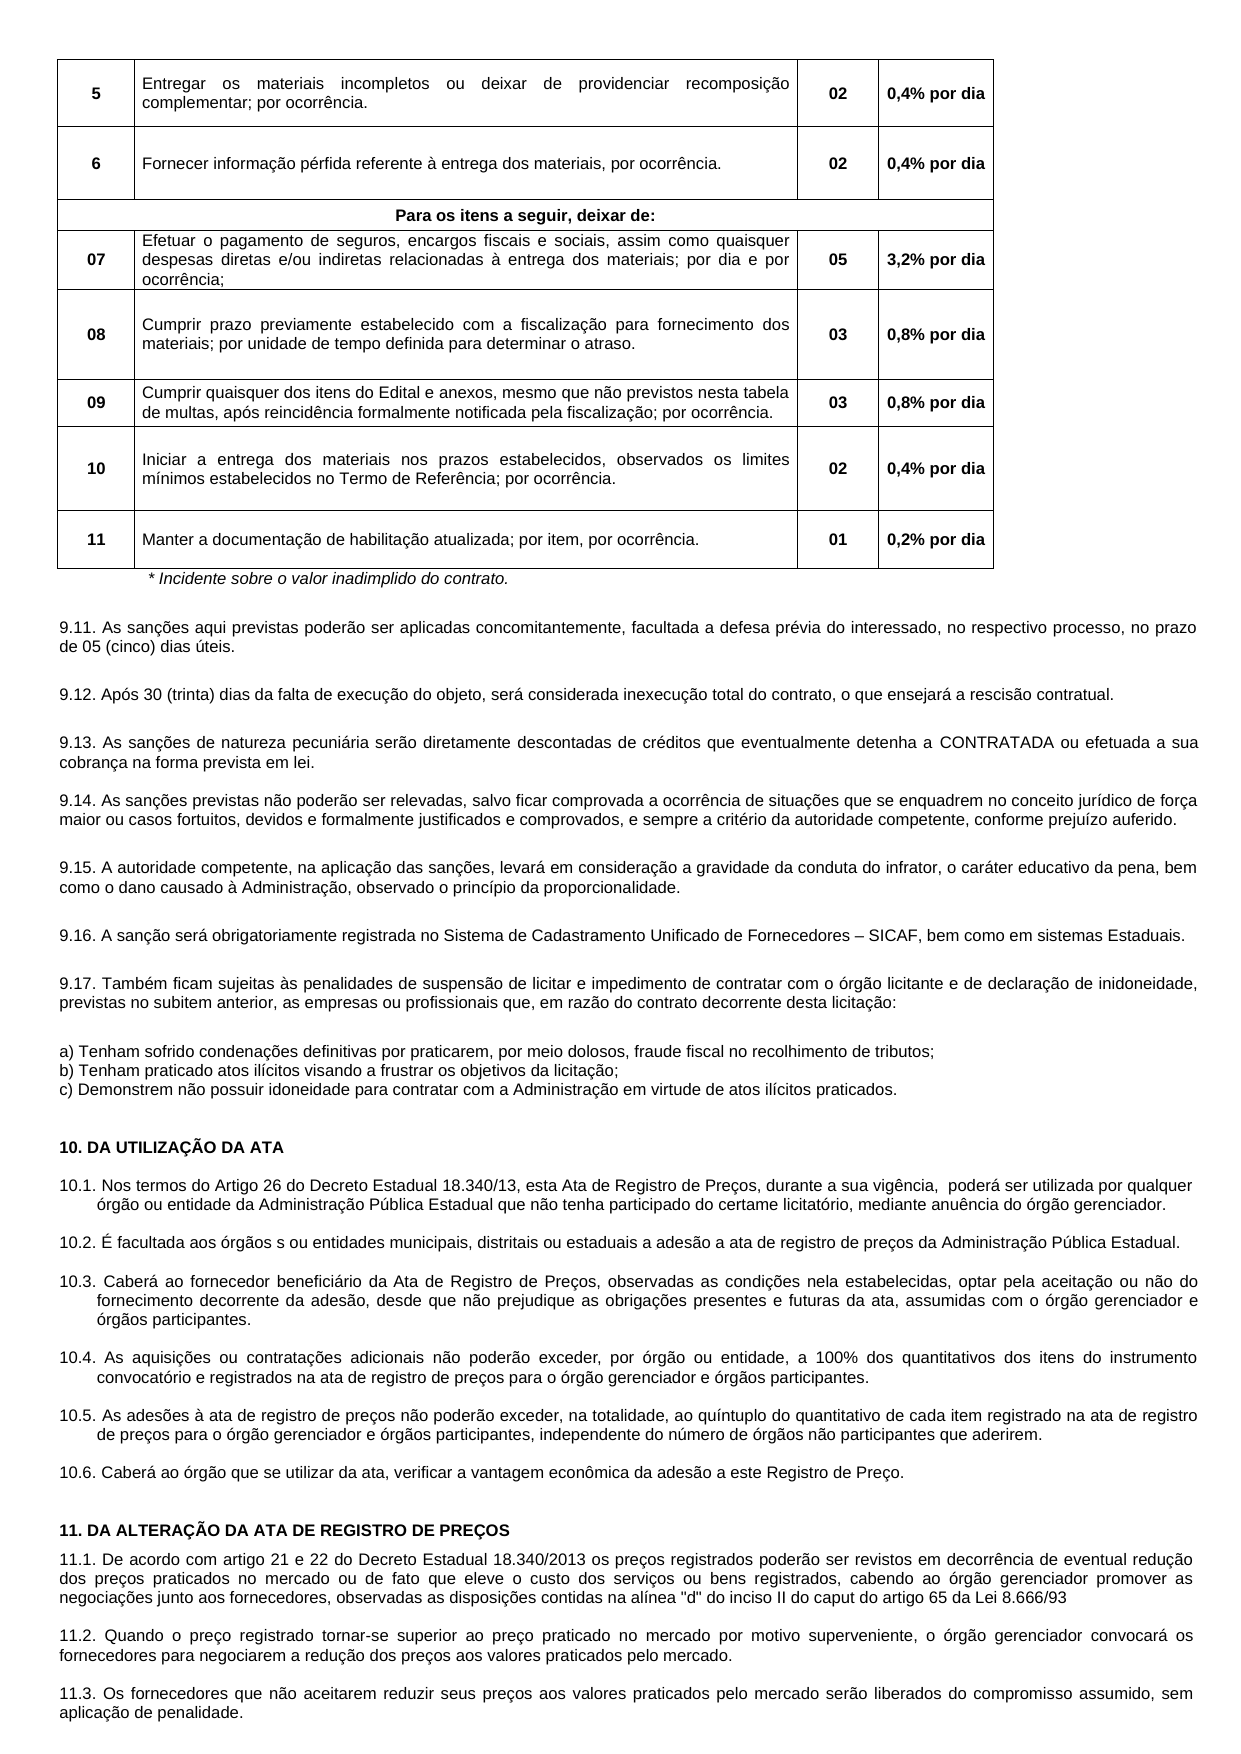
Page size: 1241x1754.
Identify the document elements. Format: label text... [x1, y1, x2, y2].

table_cell 3,2% por dia [879, 231, 993, 288]
text 10. DA UTILIZAÇÃO DA ATA [59, 1137, 1199, 1157]
table_cell 03 [798, 290, 878, 379]
table_cell 6 [58, 127, 134, 199]
table_cell 0,8% por dia [879, 380, 993, 426]
table_cell Efetuar o pagamento de seguros, encargos fiscais e sociais, assim como quaisquer despesas diretas e/ou indiretas relacionadas à entrega dos materiais; por dia e por ocorrência; [135, 231, 797, 288]
table_cell 0,4% por dia [879, 127, 993, 199]
text 11.2. Quando o preço registrado tornar-se superior ao preço praticado no mercado por motivo superveniente, o órgão gerenciador convocará os fornecedores para negociarem a redução dos preços aos valores praticados pelo mercado. [59, 1626, 1194, 1664]
table_cell 0,4% por dia [879, 427, 993, 510]
table_cell Para os itens a seguir, deixar de: [58, 200, 993, 230]
text 9.11. As sanções aqui previstas poderão ser aplicadas concomitantemente, facultada a defesa prévia do interessado, no respectivo processo, no prazo de 05 (cinco) dias úteis. [59, 617, 1199, 656]
table_cell 05 [798, 231, 878, 288]
list As adesões à ata de registro de preços não poderão exceder, na totalidade, ao quíntuplo do quantitativo de cada item registrado na ata de registro de preços para o órgão gerenciador e órgãos participantes, independente do número de órgãos não participantes que aderirem. [59, 1406, 1199, 1444]
table_cell Iniciar a entrega dos materiais nos prazos estabelecidos, observados os limites mínimos estabelecidos no Termo de Referência; por ocorrência. [135, 427, 797, 510]
text 9.17. Também ficam sujeitas às penalidades de suspensão de licitar e impedimento de contratar com o órgão licitante e de declaração de inidoneidade, previstas no subitem anterior, as empresas ou profissionais que, em razão do contrato decorrente desta licitação: [59, 974, 1199, 1012]
table_cell Manter a documentação de habilitação atualizada; por item, por ocorrência. [135, 511, 797, 568]
text 9.15. A autoridade competente, na aplicação das sanções, levará em consideração a gravidade da conduta do infrator, o caráter educativo da pena, bem como o dano causado à Administração, observado o princípio da proporcionalidade. [59, 858, 1199, 897]
list É facultada aos órgãos s ou entidades municipais, distritais ou estaduais a adesão a ata de registro de preços da Administração Pública Estadual. [59, 1233, 1194, 1252]
table_cell 03 [798, 380, 878, 426]
table_cell 07 [58, 231, 134, 288]
table_cell 11 [58, 511, 134, 568]
list Caberá ao órgão que se utilizar da ata, verificar a vantagem econômica da adesão a este Registro de Preço. [59, 1463, 1199, 1482]
text 9.14. As sanções previstas não poderão ser relevadas, salvo ficar comprovada a ocorrência de situações que se enquadrem no conceito jurídico de força maior ou casos fortuitos, devidos e formalmente justificados e comprovados, e sempre a critério da autoridade competente, conforme prejuízo auferido. [59, 791, 1199, 829]
text 9.13. As sanções de natureza pecuniária serão diretamente descontadas de créditos que eventualmente detenha a CONTRATADA ou efetuada a sua cobrança na forma prevista em lei. [59, 733, 1199, 772]
table_cell 5 [58, 60, 134, 126]
text 9.16. A sanção será obrigatoriamente registrada no Sistema de Cadastramento Unificado de Fornecedores – SICAF, bem como em sistemas Estaduais. [59, 926, 1199, 945]
list As aquisições ou contratações adicionais não poderão exceder, por órgão ou entidade, a 100% dos quantitativos dos itens do instrumento convocatório e registrados na ata de registro de preços para o órgão gerenciador e órgãos participantes. [59, 1348, 1199, 1387]
text b) Tenham praticado atos ilícitos visando a frustrar os objetivos da licitação; [59, 1061, 1199, 1080]
table_cell 02 [798, 127, 878, 199]
table_cell 09 [58, 380, 134, 426]
text 9.12. Após 30 (trinta) dias da falta de execução do objeto, será considerada inexecução total do contrato, o que ensejará a rescisão contratual. [59, 685, 1199, 704]
table_cell 02 [798, 427, 878, 510]
table_cell 08 [58, 290, 134, 379]
text 11.1. De acordo com artigo 21 e 22 do Decreto Estadual 18.340/2013 os preços registrados poderão ser revistos em decorrência de eventual redução dos preços praticados no mercado ou de fato que eleve o custo dos serviços ou bens registrados, cabendo ao órgão gerenciador promover as negociações junto aos fornecedores, observadas as disposições contidas na alínea "d" do inciso II do caput do artigo 65 da Lei 8.666/93 [59, 1549, 1194, 1607]
table_cell 01 [798, 511, 878, 568]
text * Incidente sobre o valor inadimplido do contrato. [59, 569, 1199, 588]
list Caberá ao fornecedor beneficiário da Ata de Registro de Preços, observadas as condições nela estabelecidas, optar pela aceitação ou não do fornecimento decorrente da adesão, desde que não prejudique as obrigações presentes e futuras da ata, assumidas com o órgão gerenciador e órgãos participantes. [59, 1272, 1199, 1329]
table_cell 0,4% por dia [879, 60, 993, 126]
table_cell 02 [798, 60, 878, 126]
table_cell 0,2% por dia [879, 511, 993, 568]
table_cell Cumprir quaisquer dos itens do Edital e anexos, mesmo que não previstos nesta tabela de multas, após reincidência formalmente notificada pela fiscalização; por ocorrência. [135, 380, 797, 426]
table_cell 0,8% por dia [879, 290, 993, 379]
text 11. DA ALTERAÇÃO DA ATA DE REGISTRO DE PREÇOS [59, 1521, 1199, 1540]
text 11.3. Os fornecedores que não aceitarem reduzir seus preços aos valores praticados pelo mercado serão liberados do compromisso assumido, sem aplicação de penalidade. [59, 1684, 1194, 1722]
table_cell Fornecer informação pérfida referente à entrega dos materiais, por ocorrência. [135, 127, 797, 199]
table_cell Cumprir prazo previamente estabelecido com a fiscalização para fornecimento dos materiais; por unidade de tempo definida para determinar o atraso. [135, 290, 797, 379]
text a) Tenham sofrido condenações definitivas por praticarem, por meio dolosos, fraude fiscal no recolhimento de tributos; [59, 1042, 1199, 1061]
table_cell Entregar os materiais incompletos ou deixar de providenciar recomposição complementar; por ocorrência. [135, 60, 797, 126]
text c) Demonstrem não possuir idoneidade para contratar com a Administração em virtude de atos ilícitos praticados. [59, 1080, 1199, 1099]
list Nos termos do Artigo 26 do Decreto Estadual 18.340/13, esta Ata de Registro de Preços, durante a sua vigência, poderá ser utilizada por qualquer órgão ou entidade da Administração Pública Estadual que não tenha participado do certame licitatório, mediante anuência do órgão gerenciador. [59, 1176, 1194, 1214]
table_cell 10 [58, 427, 134, 510]
